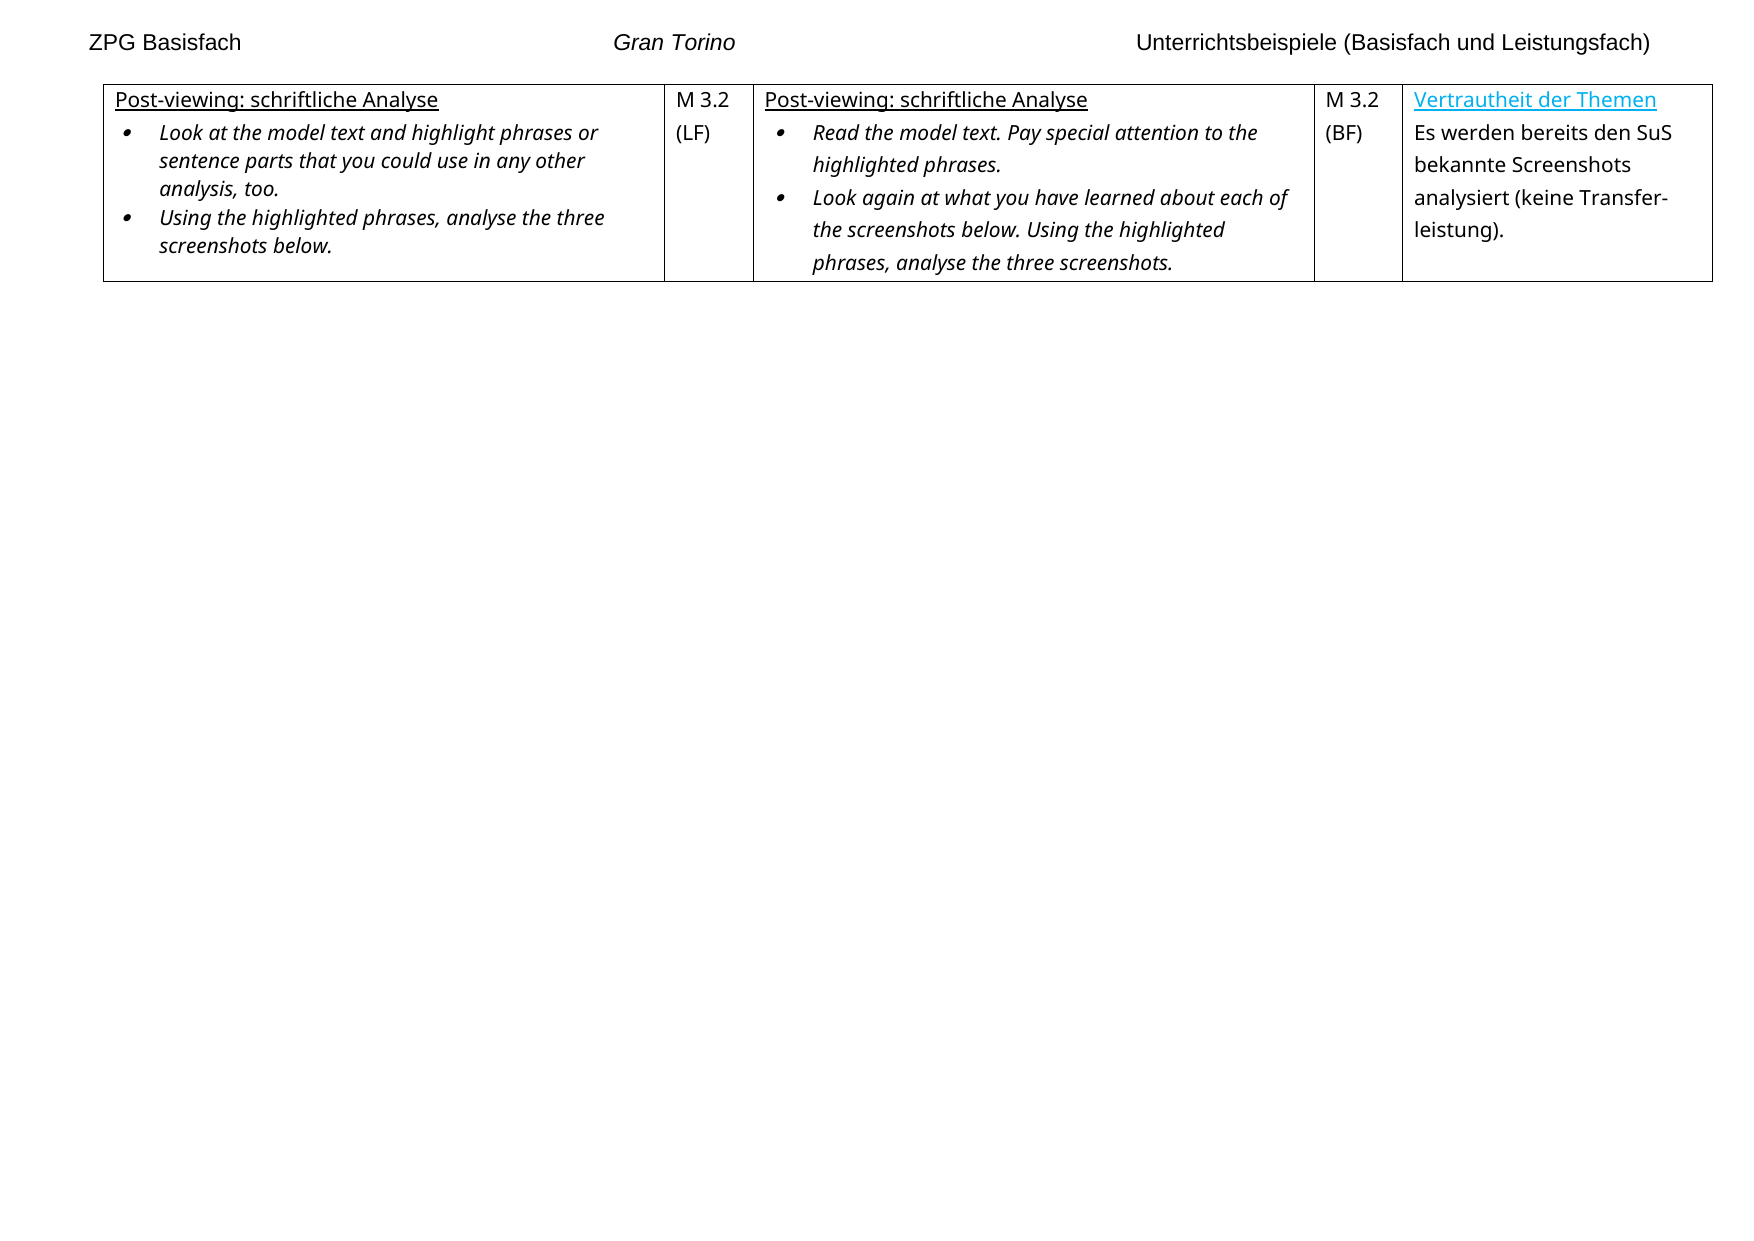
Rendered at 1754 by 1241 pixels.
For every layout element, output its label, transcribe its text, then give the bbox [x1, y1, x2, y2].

table_cell M 3.2 (BF) [1315, 85, 1402, 281]
table_cell M 3.2 (LF) [665, 85, 753, 281]
table_cell Vertrautheit der Themen Es werden bereits den SuS bekannte Screenshots analysiert (keine Transfer-leistung). [1403, 85, 1712, 281]
table_cell Post-viewing: schriftliche Analyse Look at the model text and highlight phrases or sentence parts that you could use in any other analysis, too. Using the highlighted phrases, analyse the three screenshots below. [104, 85, 664, 281]
table_cell Post-viewing: schriftliche Analyse Read the model text. Pay special attention to the highlighted phrases. Look again at what you have learned about each of the screenshots below. Using the highlighted phrases, analyse the three screenshots. [754, 85, 1314, 281]
